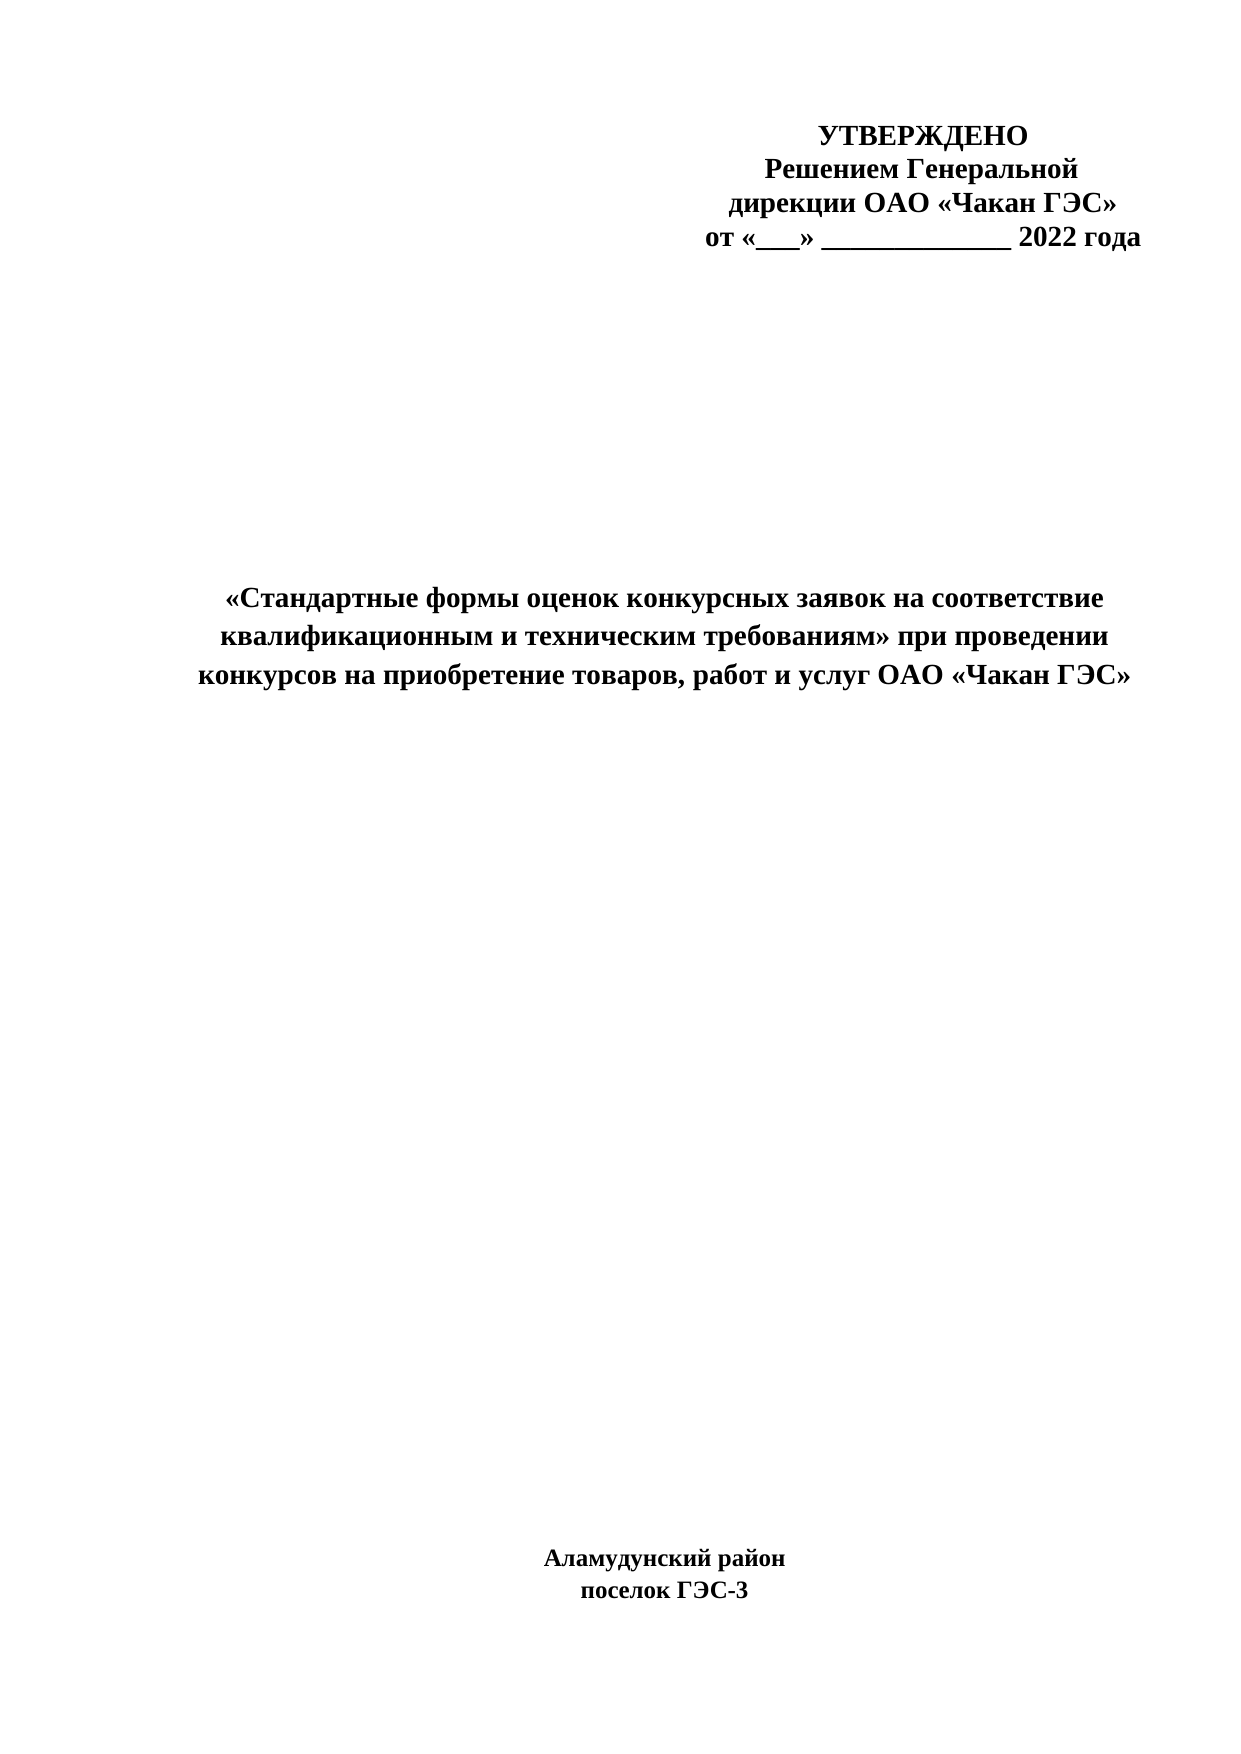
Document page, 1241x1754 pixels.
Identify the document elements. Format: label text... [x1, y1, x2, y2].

text Решением Генеральной [691, 152, 1152, 185]
text Аламудунский район [177, 1543, 1152, 1572]
text УТВЕРЖДЕНО [694, 118, 1152, 152]
text «Стандартные формы оценок конкурсных заявок на соответствие квалификационным и техническим требованиям» при проведении конкурсов на приобретение товаров, работ и услуг ОАО «Чакан ГЭС» [177, 580, 1152, 690]
text дирекции ОАО «Чакан ГЭС» [694, 185, 1152, 219]
text поселок ГЭС-3 [177, 1575, 1152, 1603]
text от «___» _____________ 2022 года [694, 219, 1152, 252]
